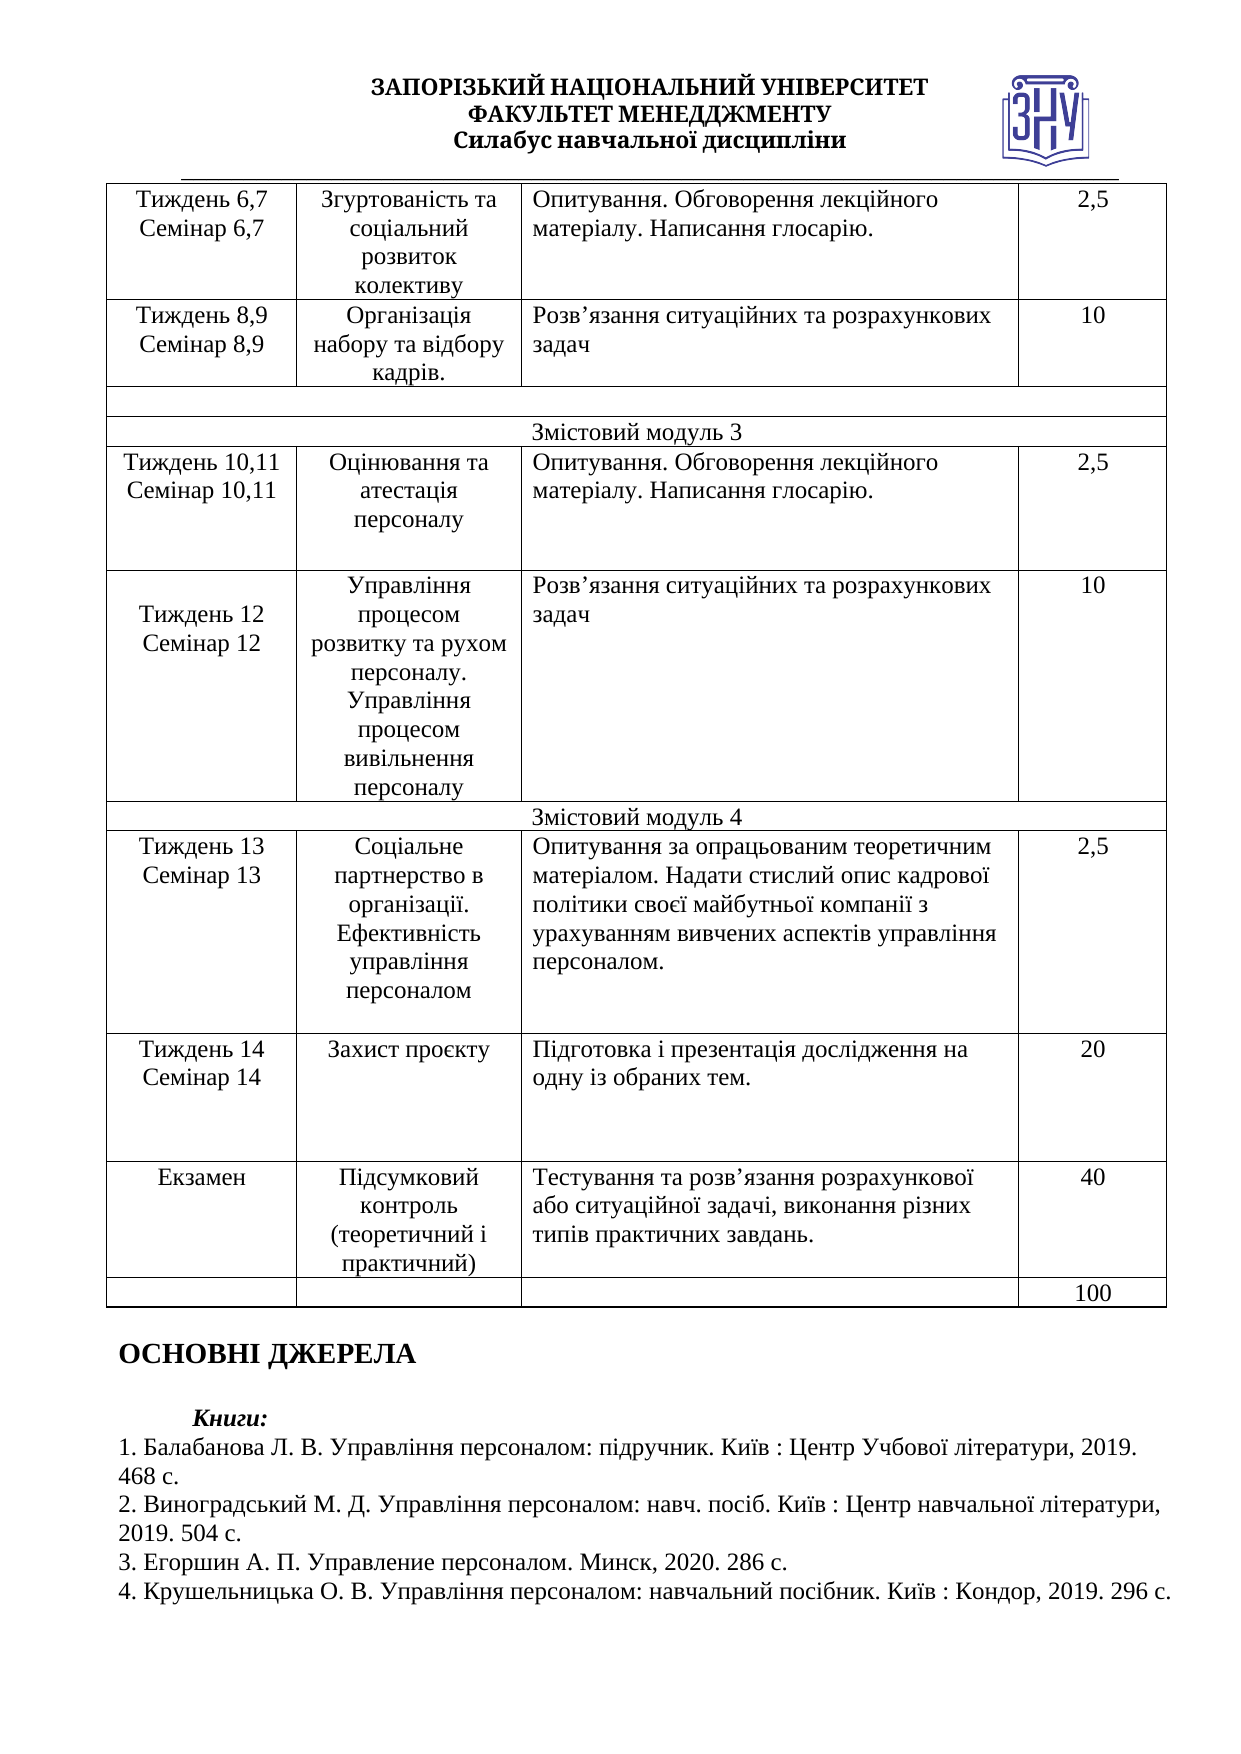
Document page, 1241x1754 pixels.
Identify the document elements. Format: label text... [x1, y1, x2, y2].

picture [1002, 75, 1090, 167]
table_cell Тестування та розв’язання розрахункової або ситуаційної задачі, виконання різних типів практичних завдань. [522, 1162, 1018, 1277]
list 4. Крушельницька О. В. Управління персоналом: навчальний посібник. Київ : Кондор, 2019. 296 с. [118, 1576, 1181, 1604]
table_cell Опитування. Обговорення лекційного матеріалу. Написання глосарію. [522, 447, 1018, 569]
list 3. Егоршин А. П. Управление персоналом. Минск, 2020. 286 с. [118, 1547, 1181, 1576]
table_cell Соціальне партнерство в організації. Ефективність управління персоналом [297, 831, 521, 1033]
table_cell Розв’язання ситуаційних та розрахункових задач [522, 571, 1018, 801]
table_cell 100 [1019, 1278, 1166, 1306]
text Книги: [118, 1403, 1181, 1432]
table_cell [297, 1278, 521, 1306]
table_cell Тиждень 14 Семінар 14 [107, 1034, 296, 1161]
table_cell Опитування за опрацьованим теоретичним матеріалом. Надати стислий опис кадрової політики своєї майбутньої компанії з урахуванням вивчених аспектів управління персоналом. [522, 831, 1018, 1033]
table_cell 2,5 [1019, 184, 1166, 299]
table_cell 2,5 [1019, 831, 1166, 1033]
table_cell Тиждень 6,7 Семінар 6,7 [107, 184, 296, 299]
table_cell Згуртованість та соціальний розвиток колективу [297, 184, 521, 299]
table_cell Змістовий модуль 4 [107, 802, 1166, 830]
table_cell Екзамен [107, 1162, 296, 1277]
list 2. Виноградський М. Д. Управління персоналом: навч. посіб. Київ : Центр навчальної літератури, 2019. 504 с. [118, 1489, 1181, 1547]
table_cell Змістовий модуль 3 [107, 417, 1166, 446]
table_cell Підсумковий контроль (теоретичний і практичний) [297, 1162, 521, 1277]
table_cell Захист проєкту [297, 1034, 521, 1161]
table_cell Опитування. Обговорення лекційного матеріалу. Написання глосарію. [522, 184, 1018, 299]
table_cell Підготовка і презентація дослідження на одну із обраних тем. [522, 1034, 1018, 1161]
table_cell 40 [1019, 1162, 1166, 1277]
table_cell 20 [1019, 1034, 1166, 1161]
table_cell Розв’язання ситуаційних та розрахункових задач [522, 300, 1018, 386]
table_cell [107, 387, 1166, 416]
table_cell 10 [1019, 571, 1166, 801]
table_cell [522, 1278, 1018, 1306]
text ОСНОВНІ ДЖЕРЕЛА [118, 1336, 1181, 1370]
table_cell Оцінювання та атестація персоналу [297, 447, 521, 569]
table_cell Тиждень 12 Семінар 12 [107, 571, 296, 801]
table_cell Тиждень 13 Семінар 13 [107, 831, 296, 1033]
table_cell 10 [1019, 300, 1166, 386]
list 1. Балабанова Л. В. Управління персоналом: підручник. Київ : Центр Учбової літератури, 2019. 468 с. [118, 1432, 1181, 1489]
table_cell Тиждень 10,11 Семінар 10,11 [107, 447, 296, 569]
table_cell Організація набору та відбору кадрів. [297, 300, 521, 386]
table_cell [107, 1278, 296, 1306]
table_cell Тиждень 8,9 Семінар 8,9 [107, 300, 296, 386]
table_cell Управління процесом розвитку та рухом персоналу. Управління процесом вивільнення персоналу [297, 571, 521, 801]
table_cell 2,5 [1019, 447, 1166, 569]
